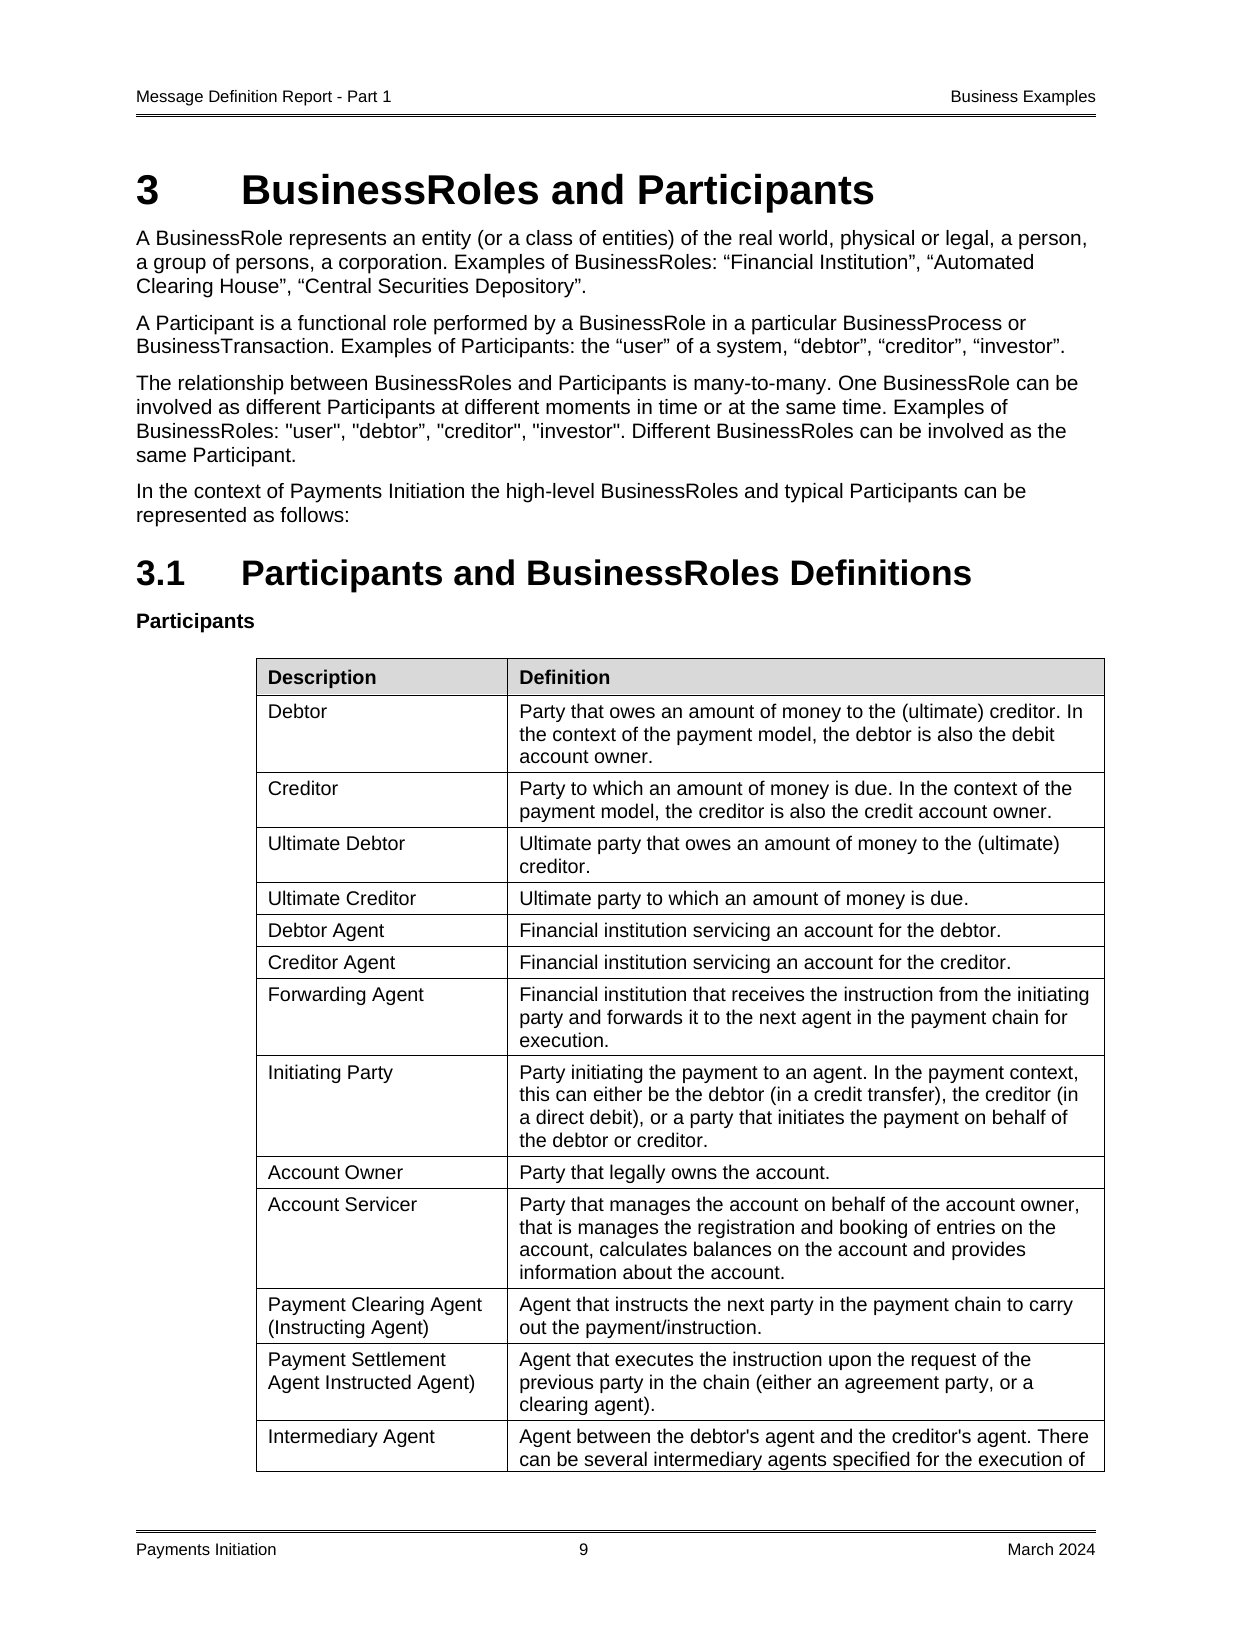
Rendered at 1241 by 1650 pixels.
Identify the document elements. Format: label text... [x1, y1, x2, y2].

table_cell Agent that executes the instruction upon the request of the previous party in the chain (either an agreement party, or a clearing agent). [508, 1344, 1104, 1420]
table_cell Financial institution servicing an account for the creditor. [508, 947, 1104, 978]
table_cell Intermediary Agent [257, 1421, 507, 1471]
table_cell Ultimate party to which an amount of money is due. [508, 883, 1104, 914]
table_cell Creditor [257, 773, 507, 827]
table_cell Debtor Agent [257, 915, 507, 946]
table_cell Party that legally owns the account. [508, 1157, 1104, 1188]
subtitle BusinessRoles and Participants [136, 166, 1104, 213]
table_cell Party to which an amount of money is due. In the context of the payment model, the creditor is also the credit account owner. [508, 773, 1104, 827]
subtitle Participants and BusinessRoles Definitions [136, 552, 1104, 593]
table_cell Creditor Agent [257, 947, 507, 978]
table_cell Party that owes an amount of money to the (ultimate) creditor. In the context of the payment model, the debtor is also the debit account owner. [508, 696, 1104, 772]
table_cell Ultimate Debtor [257, 828, 507, 882]
text In the context of Payments Initiation the high-level BusinessRoles and typical Participants can be represented as follows: [136, 479, 1104, 527]
table_cell Account Owner [257, 1157, 507, 1188]
table_cell Ultimate party that owes an amount of money to the (ultimate) creditor. [508, 828, 1104, 882]
text Participants [136, 609, 1104, 633]
table_cell Payment Settlement Agent Instructed Agent) [257, 1344, 507, 1420]
table_cell Initiating Party [257, 1056, 507, 1156]
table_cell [508, 1421, 1104, 1471]
table_cell Debtor [257, 696, 507, 772]
table_cell Ultimate Creditor [257, 883, 507, 914]
table_cell Financial institution that receives the instruction from the initiating party and forwards it to the next agent in the payment chain for execution. [508, 979, 1104, 1055]
table_cell Agent that instructs the next party in the payment chain to carry out the payment/instruction. [508, 1289, 1104, 1343]
table_header Definition [508, 659, 1104, 694]
table_cell Account Servicer [257, 1189, 507, 1288]
table_cell Forwarding Agent [257, 979, 507, 1055]
table_cell Party that manages the account on behalf of the account owner, that is manages the registration and booking of entries on the account, calculates balances on the account and provides information about the account. [508, 1189, 1104, 1288]
text A BusinessRole represents an entity (or a class of entities) of the real world, physical or legal, a person, a group of persons, a corporation. Examples of BusinessRoles: “Financial Institution”, “Automated Clearing House”, “Central Securities Depository”. [136, 226, 1104, 298]
text A Participant is a functional role performed by a BusinessRole in a particular BusinessProcess or BusinessTransaction. Examples of Participants: the “user” of a system, “debtor”, “creditor”, “investor”. [136, 310, 1104, 358]
table_header Description [257, 659, 507, 694]
table_cell Financial institution servicing an account for the debtor. [508, 915, 1104, 946]
table_cell Party initiating the payment to an agent. In the payment context, this can either be the debtor (in a credit transfer), the creditor (in a direct debit), or a party that initiates the payment on behalf of the debtor or creditor. [508, 1056, 1104, 1156]
text The relationship between BusinessRoles and Participants is many-to-many. One BusinessRole can be involved as different Participants at different moments in time or at the same time. Examples of BusinessRoles: "user", "debtor”, "creditor", "investor". Different BusinessRoles can be involved as the same Participant. [136, 371, 1104, 467]
table_cell Payment Clearing Agent (Instructing Agent) [257, 1289, 507, 1343]
